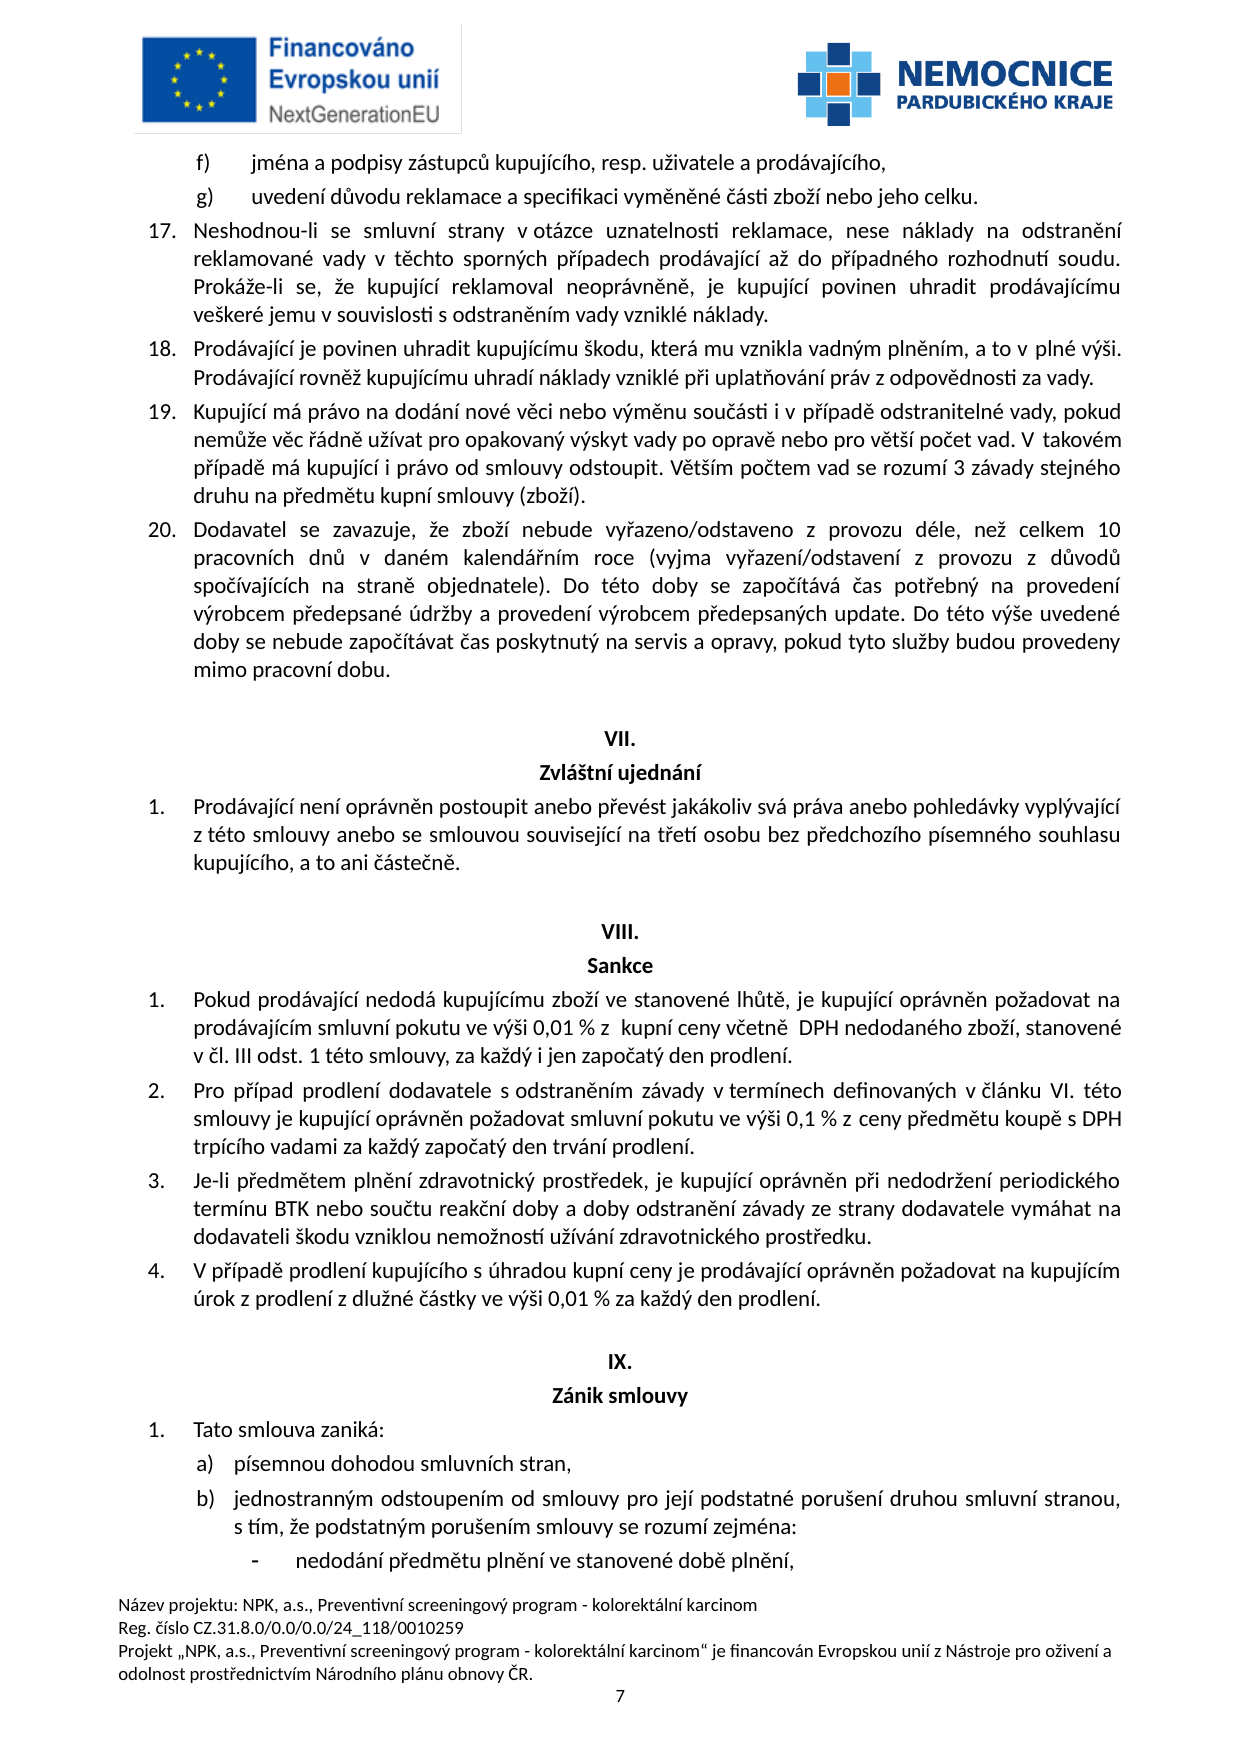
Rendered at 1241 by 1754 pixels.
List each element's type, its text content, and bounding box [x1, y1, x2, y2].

list Je-li předmětem plnění zdravotnický prostředek, je kupující oprávněn při nedodržení periodického termínu BTK nebo součtu reakční doby a doby odstranění závady ze strany dodavatele vymáhat na dodavateli škodu vzniklou nemožností užívání zdravotnického prostředku. [148, 1166, 1122, 1250]
list Prodávající je povinen uhradit kupujícímu škodu, která mu vznikla vadným plněním, a to v plné výši. Prodávající rovněž kupujícímu uhradí náklady vzniklé při uplatňování práv z odpovědnosti za vady. [148, 334, 1122, 391]
list Prodávající není oprávněn postoupit anebo převést jakákoliv svá práva anebo pohledávky vyplývající z této smlouvy anebo se smlouvou související na třetí osobu bez předchozího písemného souhlasu kupujícího, a to ani částečně. [148, 792, 1122, 876]
list Pro případ prodlení dodavatele s odstraněním závady v termínech definovaných v článku VI. této smlouvy je kupující oprávněn požadovat smluvní pokutu ve výši 0,1 % z ceny předmětu koupě s DPH trpícího vadami za každý započatý den trvání prodlení. [148, 1076, 1122, 1160]
list Neshodnou-li se smluvní strany v otázce uznatelnosti reklamace, nese náklady na odstranění reklamované vady v těchto sporných případech prodávající až do případného rozhodnutí soudu. Prokáže-li se, že kupující reklamoval neoprávněně, je kupující povinen uhradit prodávajícímu veškeré jemu v souvislosti s odstraněním vady vzniklé náklady. [148, 216, 1122, 328]
list jména a podpisy zástupců kupujícího, resp. uživatele a prodávajícího, [196, 148, 1122, 176]
list Tato smlouva zaniká: [148, 1415, 1122, 1443]
text Zvláštní ujednání [118, 758, 1122, 786]
list Dodavatel se zavazuje, že zboží nebude vyřazeno/odstaveno z provozu déle, než celkem 10 pracovních dnů v daném kalendářním roce (vyjma vyřazení/odstavení z provozu z důvodů spočívajících na straně objednatele). Do této doby se započítává čas potřebný na provedení výrobcem předepsané údržby a provedení výrobcem předepsaných update. Do této výše uvedené doby se nebude započítávat čas poskytnutý na servis a opravy, pokud tyto služby budou provedeny mimo pracovní dobu. [148, 515, 1122, 683]
text Sankce [118, 951, 1122, 979]
list Kupující má právo na dodání nové věci nebo výměnu součásti i v případě odstranitelné vady, pokud nemůže věc řádně užívat pro opakovaný výskyt vady po opravě nebo pro větší počet vad. V takovém případě má kupující i právo od smlouvy odstoupit. Větším počtem vad se rozumí 3 závady stejného druhu na předmětu kupní smlouvy (zboží). [148, 397, 1122, 509]
list jednostranným odstoupením od smlouvy pro její podstatné porušení druhou smluvní stranou, s tím, že podstatným porušením smlouvy se rozumí zejména: [196, 1484, 1122, 1540]
picture [134, 24, 463, 135]
text IX. [118, 1347, 1122, 1375]
text Zánik smlouvy [118, 1381, 1122, 1409]
text VIII. [118, 917, 1122, 945]
text VII. [118, 724, 1122, 752]
list uvedení důvodu reklamace a specifikaci vyměněné části zboží nebo jeho celku. [196, 182, 1122, 210]
list písemnou dohodou smluvních stran, [196, 1449, 1122, 1478]
picture [796, 41, 1113, 127]
list Pokud prodávající nedodá kupujícímu zboží ve stanovené lhůtě, je kupující oprávněn požadovat na prodávajícím smluvní pokutu ve výši 0,01 % z kupní ceny včetně DPH nedodaného zboží, stanovené v čl. III odst. 1 této smlouvy, za každý i jen započatý den prodlení. [148, 986, 1122, 1069]
list nedodání předmětu plnění ve stanovené době plnění, [251, 1546, 1122, 1574]
list V případě prodlení kupujícího s úhradou kupní ceny je prodávající oprávněn požadovat na kupujícím úrok z prodlení z dlužné částky ve výši 0,01 % za každý den prodlení. [148, 1256, 1122, 1312]
